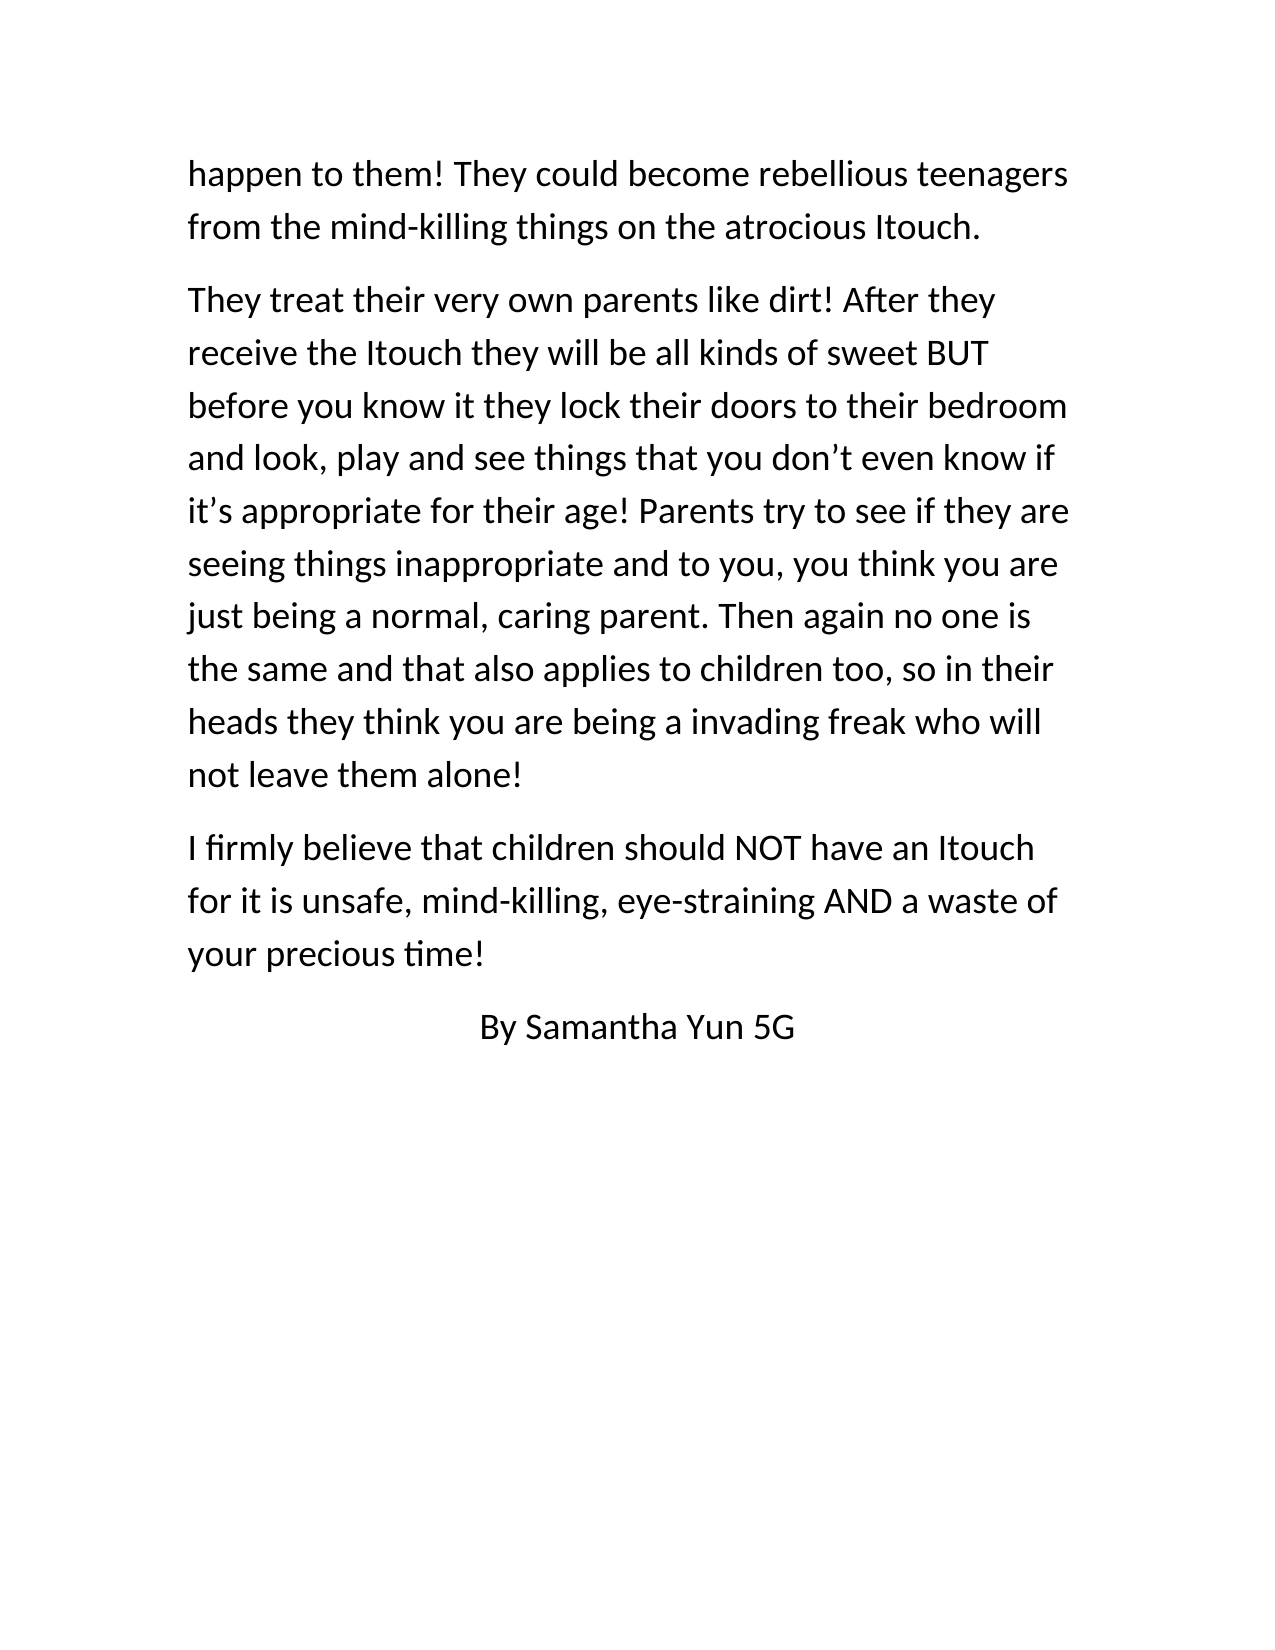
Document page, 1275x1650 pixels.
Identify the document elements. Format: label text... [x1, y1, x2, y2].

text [187, 150, 1087, 248]
text By Samantha Yun 5G [187, 1003, 1087, 1049]
text I firmly believe that children should NOT have an Itouch for it is unsafe, mind-killing, eye-straining AND a waste of your precious time! [187, 824, 1087, 975]
text They treat their very own parents like dirt! After they receive the Itouch they will be all kinds of sweet BUT before you know it they lock their doors to their bedroom and look, play and see things that you don’t even know if it’s appropriate for their age! Parents try to see if they are seeing things inappropriate and to you, you think you are just being a normal, caring parent. Then again no one is the same and that also applies to children too, so in their heads they think you are being a invading freak who will not leave them alone! [187, 276, 1087, 796]
